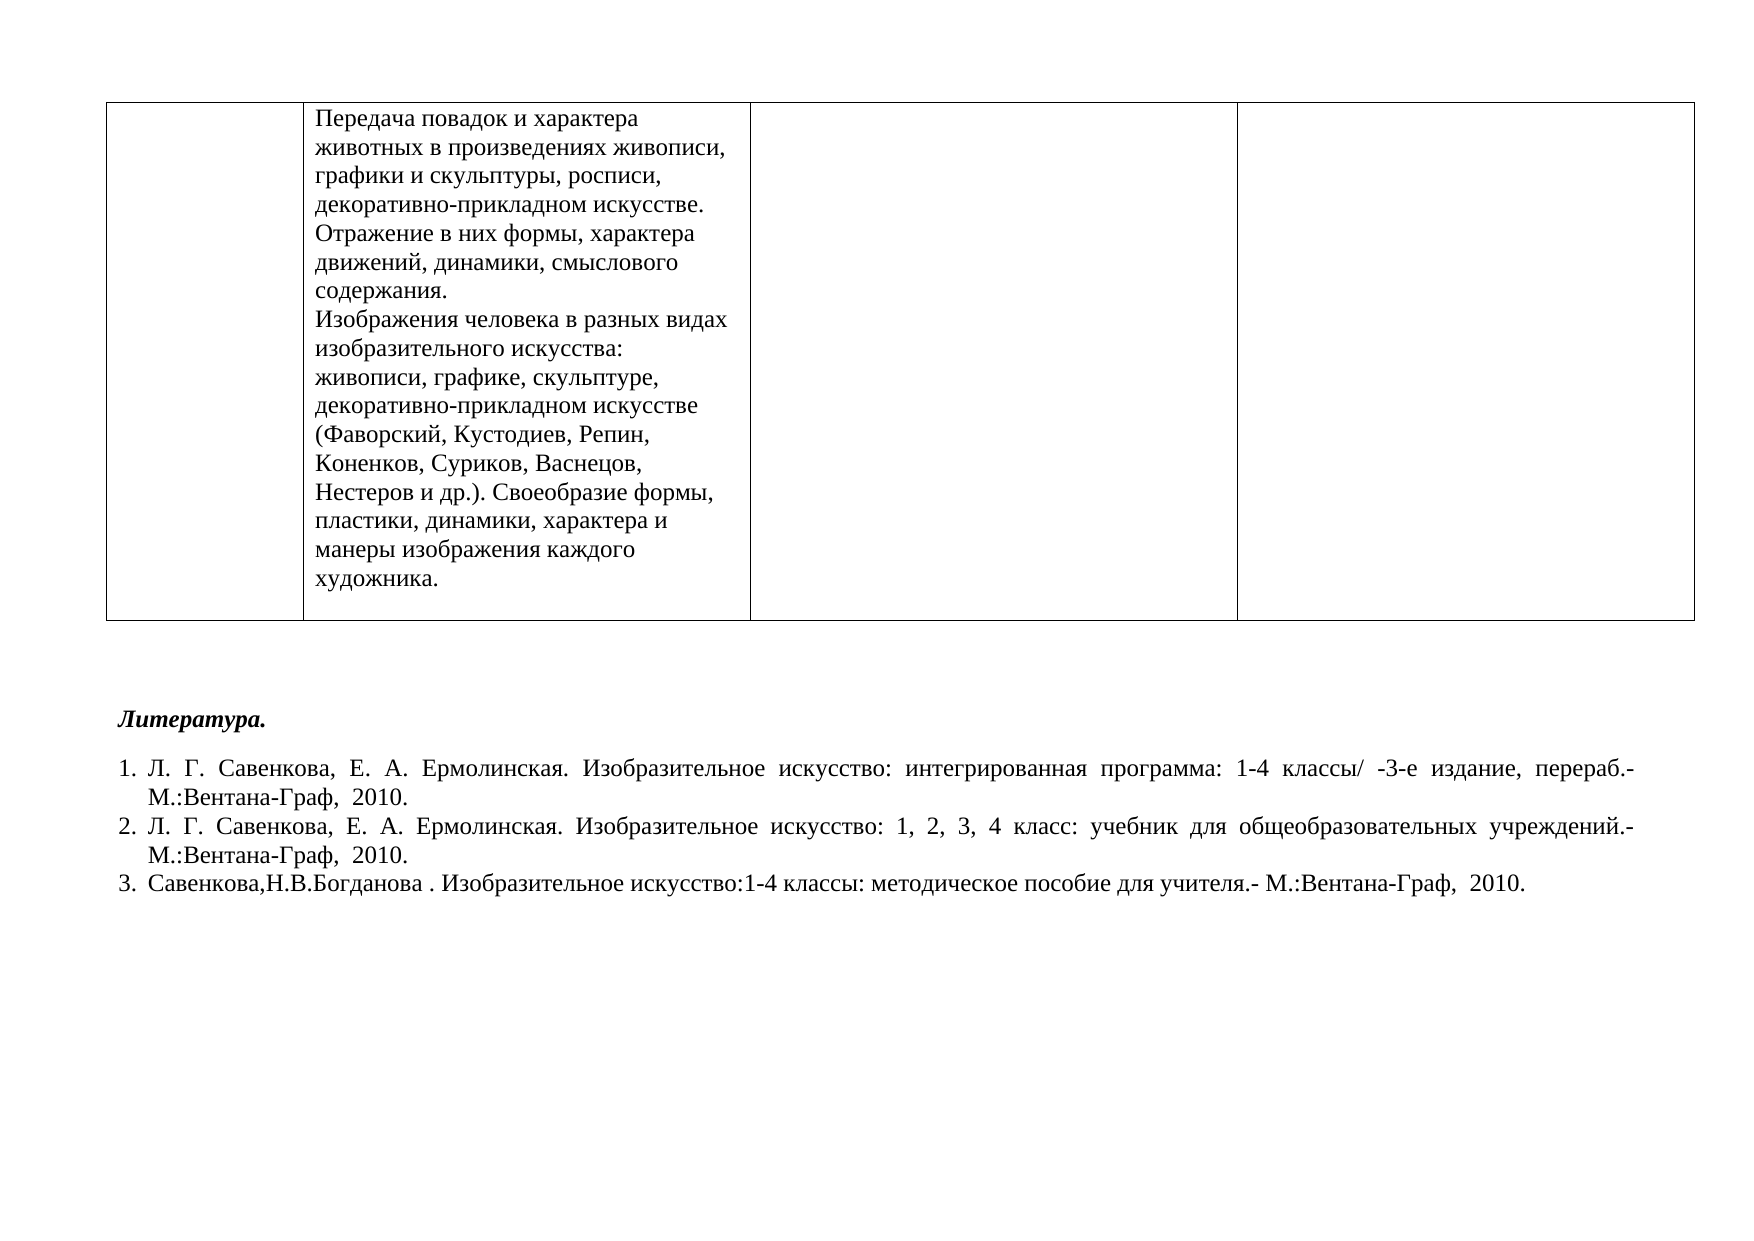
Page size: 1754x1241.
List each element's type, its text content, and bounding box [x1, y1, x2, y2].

list Л. Г. Савенкова, Е. А. Ермолинская. Изобразительное искусство: 1, 2, 3, 4 класс: учебник для общеобразовательных учреждений.- М.:Вентана-Граф, 2010. [118, 811, 1636, 868]
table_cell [751, 103, 1237, 620]
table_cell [107, 103, 303, 620]
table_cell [304, 103, 750, 620]
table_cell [1238, 103, 1694, 620]
text Литература. [118, 704, 1636, 733]
list Л. Г. Савенкова, Е. А. Ермолинская. Изобразительное искусство: интегрированная программа: 1-4 классы/ -3-е издание, перераб.- М.:Вентана-Граф, 2010. [118, 753, 1636, 811]
list Савенкова,Н.В.Богданова . Изобразительное искусство:1-4 классы: методическое пособие для учителя.- М.:Вентана-Граф, 2010. [118, 868, 1636, 897]
